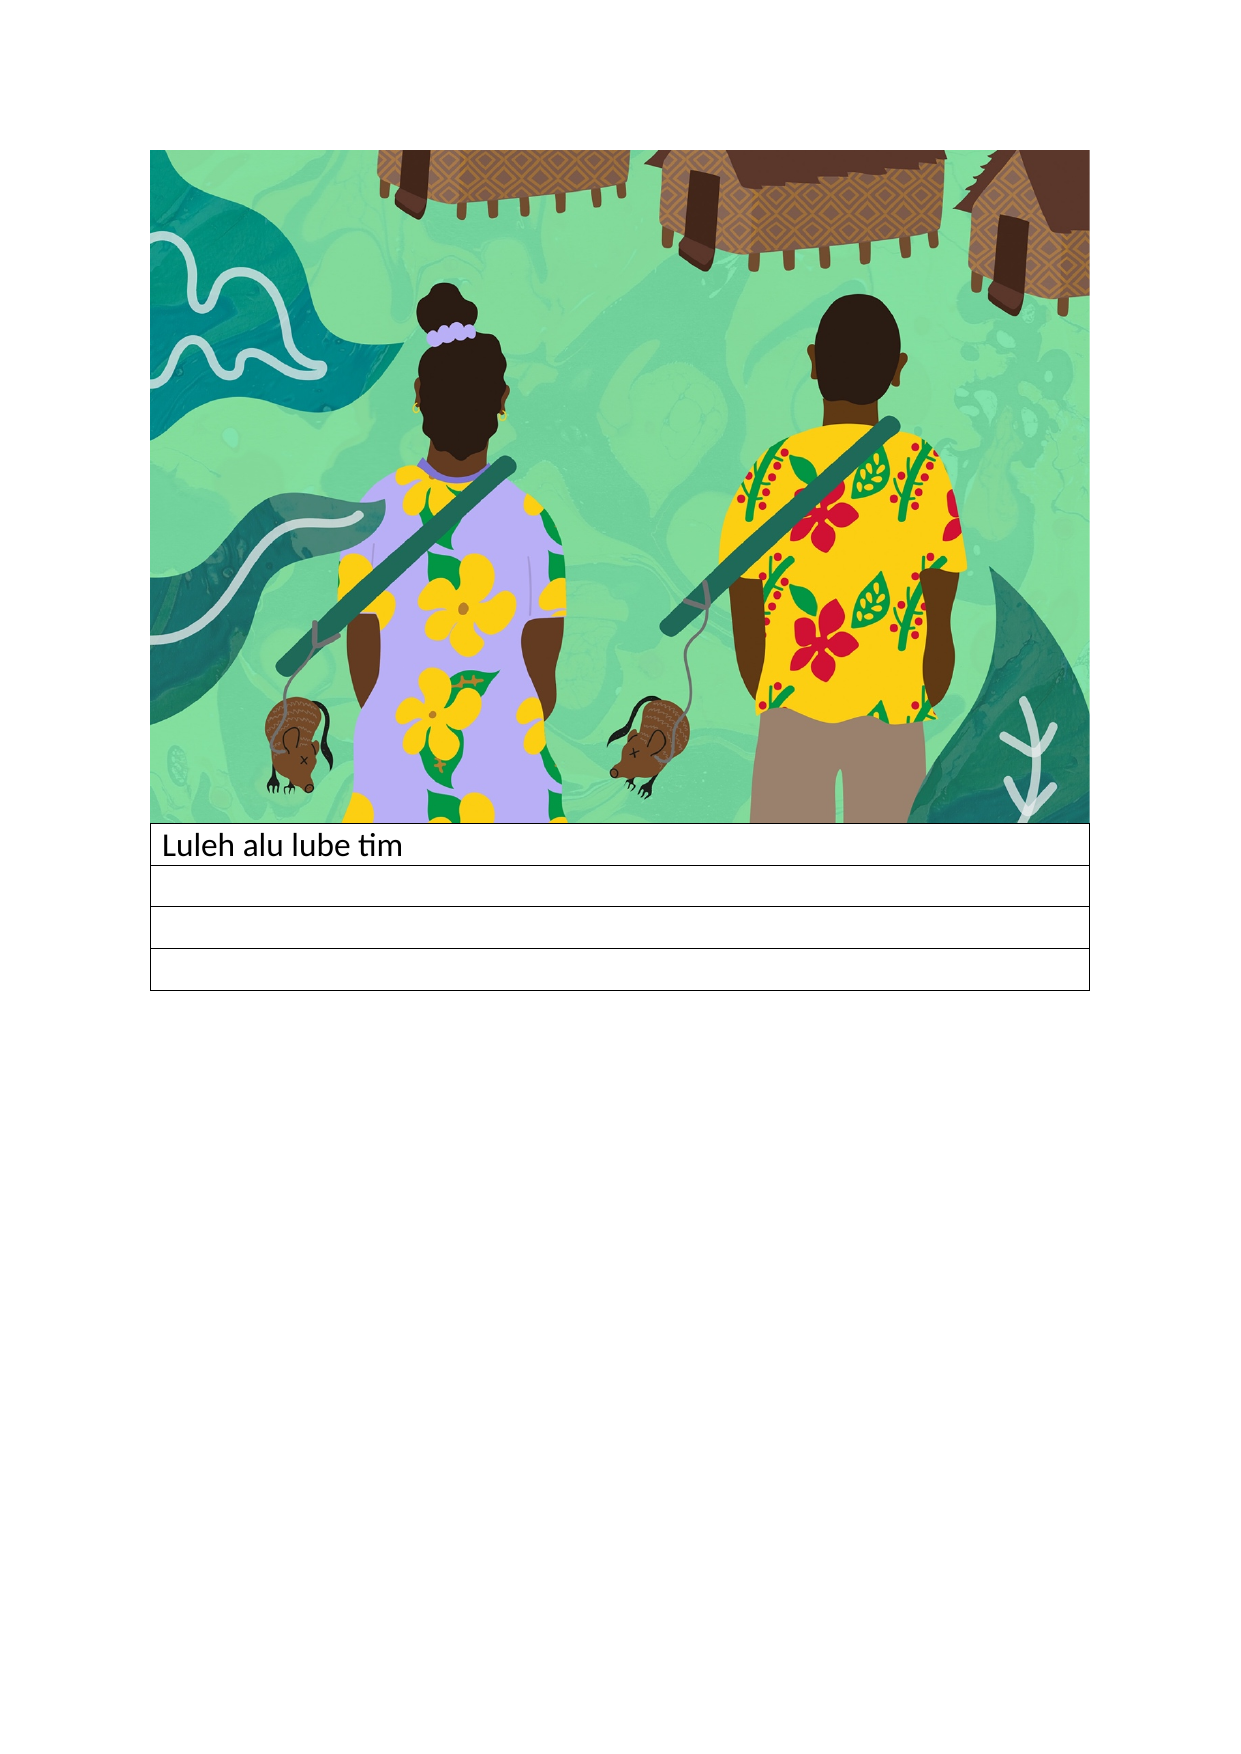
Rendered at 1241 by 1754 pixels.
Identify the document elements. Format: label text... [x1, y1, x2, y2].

table_header Luleh alu lube tim [151, 824, 1089, 864]
table_cell [151, 907, 1089, 948]
table_cell [151, 949, 1089, 990]
picture [150, 150, 1090, 823]
table_cell [151, 866, 1089, 906]
